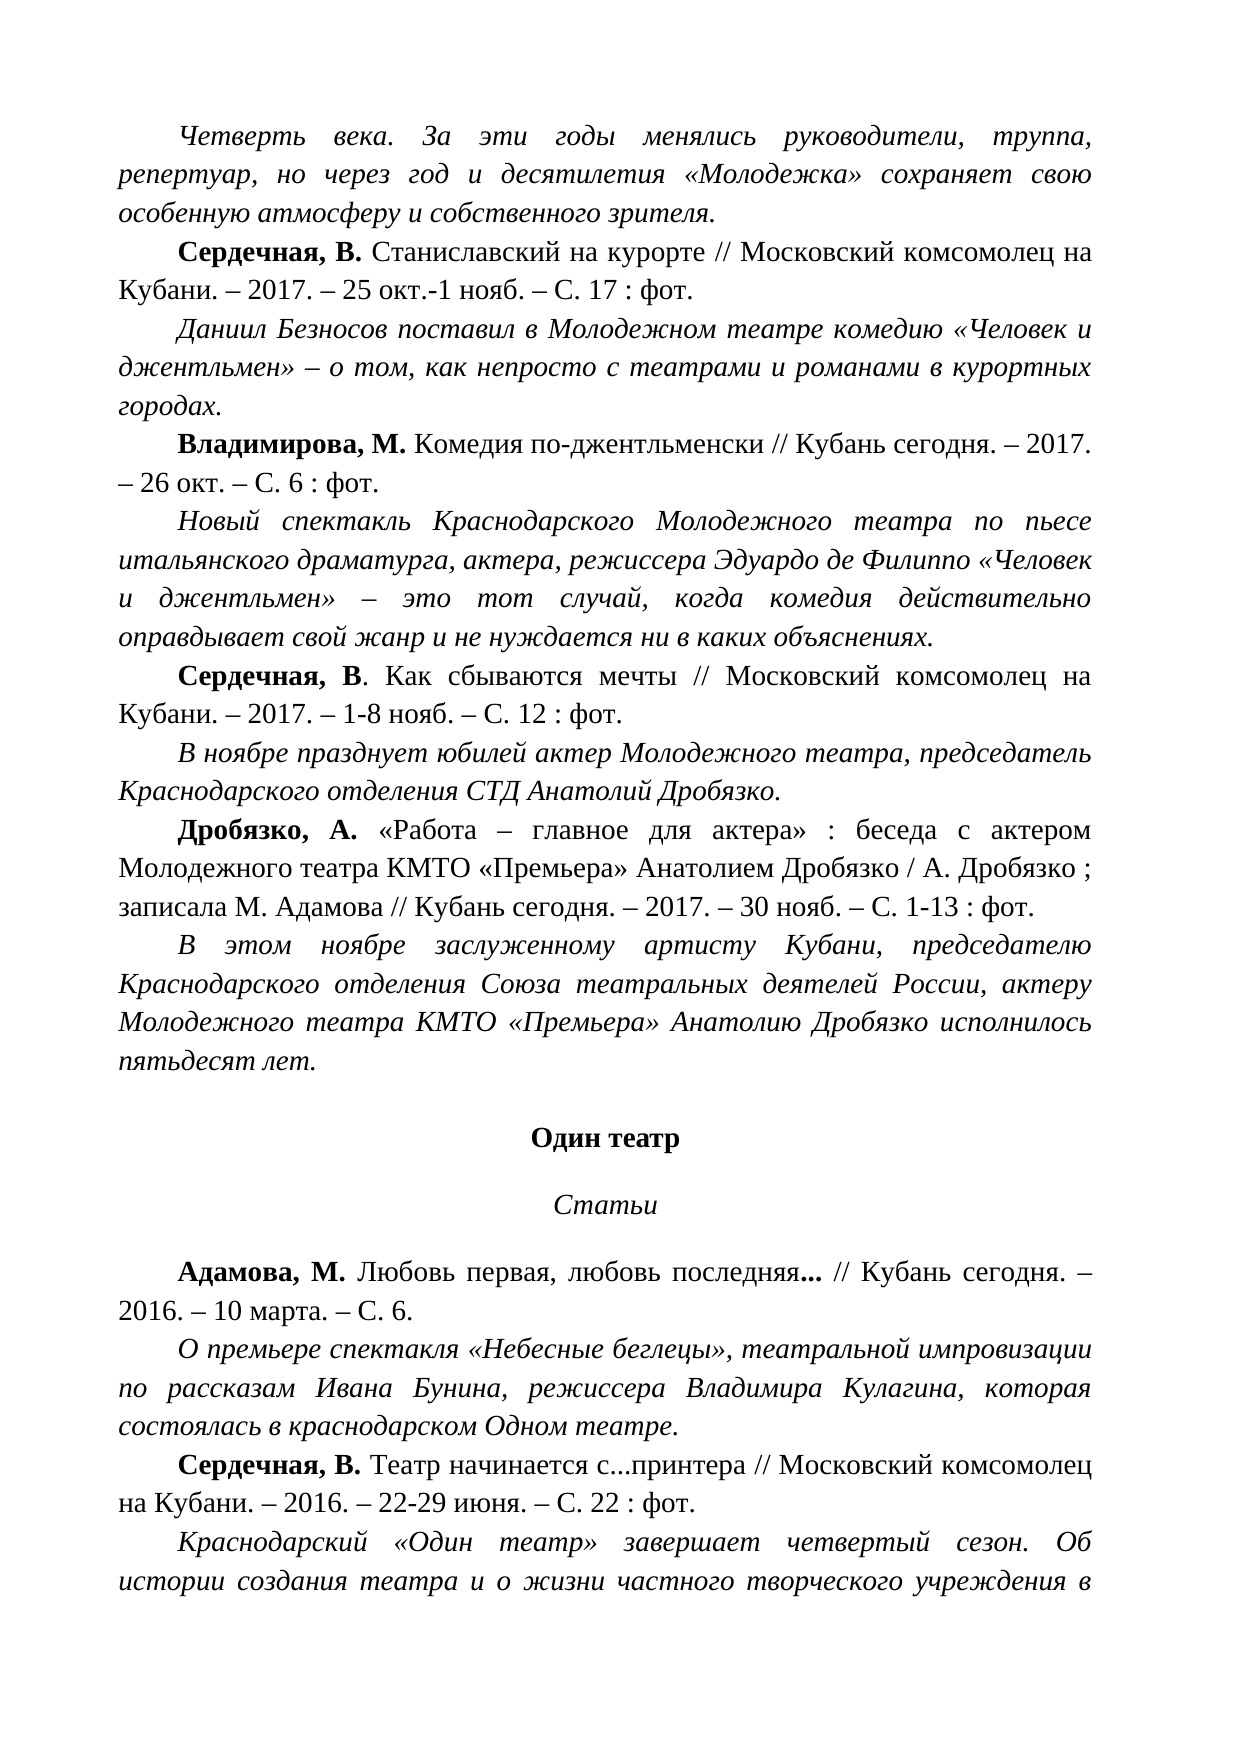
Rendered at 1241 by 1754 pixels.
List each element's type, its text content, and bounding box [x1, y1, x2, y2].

text В этом ноябре заслуженному артисту Кубани, председателю Краснодарского отделения Союза театральных деятелей России, актеру Молодежного театра КМТО «Премьера» Анатолию Дробязко исполнилось пятьдесят лет. [118, 927, 1092, 1077]
text Даниил Безносов поставил в Молодежном театре комедию «Человек и джентльмен» – о том, как непросто с театрами и романами в курортных городах. [118, 311, 1092, 421]
text О премьере спектакля «Небесные беглецы», театральной импровизации по рассказам Ивана Бунина, режиссера Владимира Кулагина, которая состоялась в краснодарском Одном театре. [118, 1331, 1092, 1442]
text Новый спектакль Краснодарского Молодежного театра по пьесе итальянского драматурга, актера, режиссера Эдуардо де Филиппо «Человек и джентльмен» – это тот случай, когда комедия действительно оправдывает свой жанр и не нуждается ни в каких объяснениях. [118, 503, 1092, 653]
text Статьи [118, 1187, 1092, 1221]
text Владимирова, М. Комедия по-джентльменски // Кубань сегодня. – 2017. – 26 окт. – С. 6 : фот. [118, 426, 1092, 498]
text Один театр [118, 1120, 1092, 1154]
text В ноябре празднует юбилей актер Молодежного театра, председатель Краснодарского отделения СТД Анатолий Дробязко. [118, 735, 1092, 807]
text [118, 1524, 1092, 1596]
text Адамова, М. Любовь первая, любовь последняя... // Кубань сегодня. – 2016. – 10 марта. – С. 6. [118, 1254, 1092, 1326]
text Сердечная, В. Как сбываются мечты // Московский комсомолец на Кубани. – 2017. – 1-8 нояб. – С. 12 : фот. [118, 658, 1092, 730]
text Сердечная, В. Театр начинается с...принтера // Московский комсомолец на Кубани. – 2016. – 22-29 июня. – С. 22 : фот. [118, 1447, 1092, 1519]
text Сердечная, В. Станиславский на курорте // Московский комсомолец на Кубани. – 2017. – 25 окт.-1 нояб. – С. 17 : фот. [118, 234, 1092, 306]
text Четверть века. За эти годы менялись руководители, труппа, репертуар, но через год и десятилетия «Молодежка» сохраняет свою особенную атмосферу и собственного зрителя. [118, 118, 1092, 229]
text Дробязко, А. «Работа – главное для актера» : беседа с актером Молодежного театра КМТО «Премьера» Анатолием Дробязко / А. Дробязко ; записала М. Адамова // Кубань сегодня. – 2017. – 30 нояб. – С. 1-13 : фот. [118, 812, 1092, 922]
